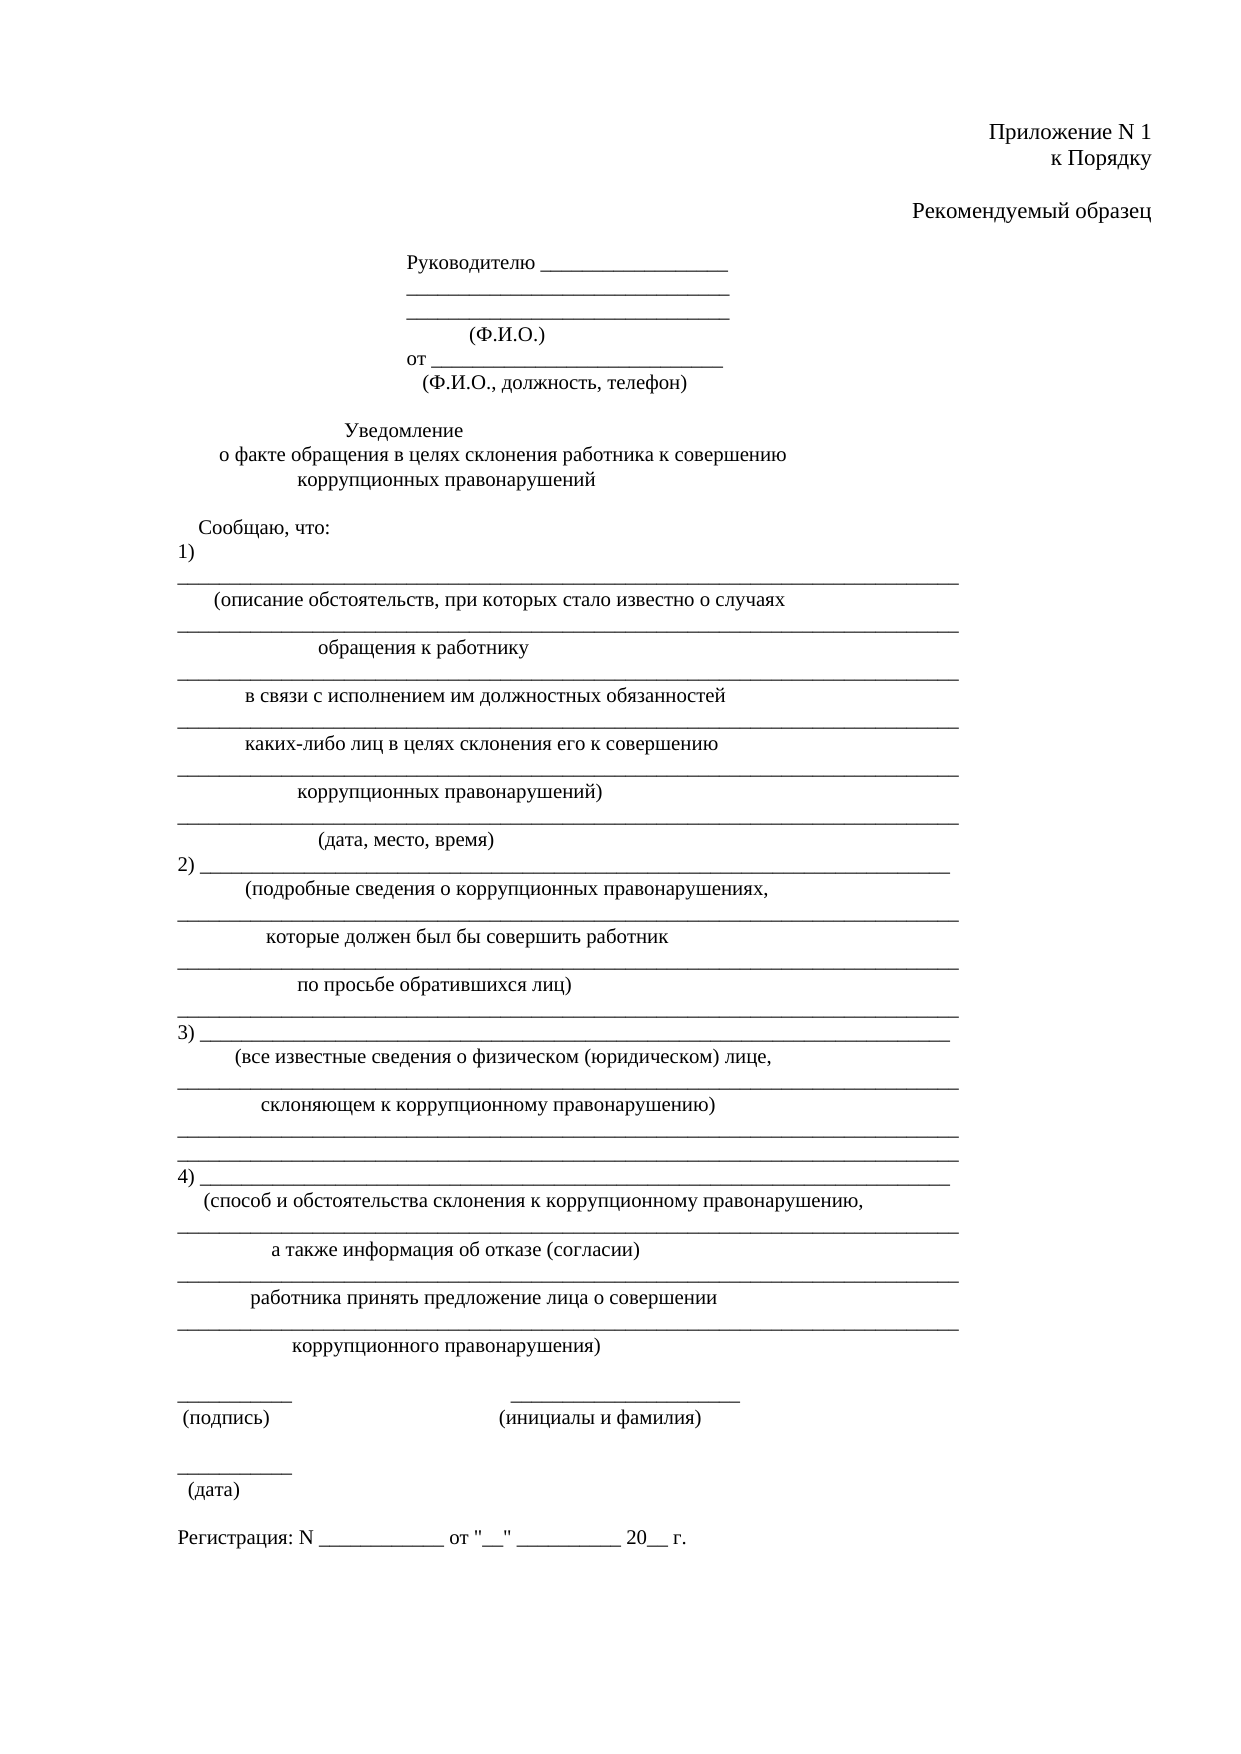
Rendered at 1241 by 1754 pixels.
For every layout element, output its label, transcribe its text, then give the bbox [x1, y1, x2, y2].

text 1) [177, 539, 1152, 563]
text ___________ ______________________ [177, 1381, 1152, 1405]
text коррупционных правонарушений [177, 466, 1152, 491]
text (описание обстоятельств, при которых стало известно о случаях [177, 587, 1152, 611]
text Уведомление [177, 418, 1152, 442]
text (все известные сведения о физическом (юридическом) лице, [177, 1044, 1152, 1068]
text (Ф.И.О.) [177, 322, 1152, 346]
text коррупционного правонарушения) [177, 1333, 1152, 1357]
text (дата, место, время) [177, 827, 1152, 851]
text ___________________________________________________________________________ [177, 659, 1152, 683]
text Рекомендуемый образец [177, 197, 1152, 223]
text ___________________________________________________________________________ [177, 948, 1152, 972]
text в связи с исполнением им должностных обязанностей [177, 683, 1152, 707]
text а также информация об отказе (согласии) [177, 1236, 1152, 1261]
text к Порядку [177, 144, 1152, 171]
text ___________ [177, 1453, 1152, 1477]
text _______________________________ [177, 298, 1152, 322]
text ___________________________________________________________________________ [177, 707, 1152, 731]
text Руководителю __________________ [177, 250, 1152, 274]
text (дата) [177, 1477, 1152, 1501]
text Сообщаю, что: [177, 514, 1152, 539]
text каких-либо лиц в целях склонения его к совершению [177, 731, 1152, 755]
text Приложение N 1 [177, 118, 1152, 144]
text коррупционных правонарушений) [177, 779, 1152, 803]
text 2) ________________________________________________________________________ [177, 851, 1152, 876]
text (подробные сведения о коррупционных правонарушениях, [177, 876, 1152, 899]
text ___________________________________________________________________________ [177, 996, 1152, 1020]
text о факте обращения в целях склонения работника к совершению [177, 442, 1152, 466]
text ___________________________________________________________________________ [177, 611, 1152, 635]
text ___________________________________________________________________________ [177, 1261, 1152, 1284]
text которые должен был бы совершить работник [177, 924, 1152, 948]
text обращения к работнику [177, 635, 1152, 659]
text ___________________________________________________________________________ [177, 755, 1152, 779]
text Регистрация: N ____________ от "__" __________ 20__ г. [177, 1525, 1152, 1549]
text ___________________________________________________________________________ [177, 1140, 1152, 1164]
text 4) ________________________________________________________________________ [177, 1164, 1152, 1188]
text (Ф.И.О., должность, телефон) [177, 370, 1152, 394]
text ___________________________________________________________________________ [177, 563, 1152, 587]
text (способ и обстоятельства склонения к коррупционному правонарушению, [177, 1188, 1152, 1212]
text ___________________________________________________________________________ [177, 1212, 1152, 1236]
text ___________________________________________________________________________ [177, 899, 1152, 924]
text склоняющем к коррупционному правонарушению) [177, 1092, 1152, 1116]
text ___________________________________________________________________________ [177, 1116, 1152, 1140]
text работника принять предложение лица о совершении [177, 1284, 1152, 1309]
text по просьбе обратившихся лиц) [177, 972, 1152, 996]
text (подпись) (инициалы и фамилия) [177, 1405, 1152, 1429]
text от ____________________________ [177, 346, 1152, 370]
text ___________________________________________________________________________ [177, 1309, 1152, 1333]
text ___________________________________________________________________________ [177, 803, 1152, 827]
text 3) ________________________________________________________________________ [177, 1020, 1152, 1044]
text _______________________________ [177, 274, 1152, 298]
text ___________________________________________________________________________ [177, 1068, 1152, 1092]
